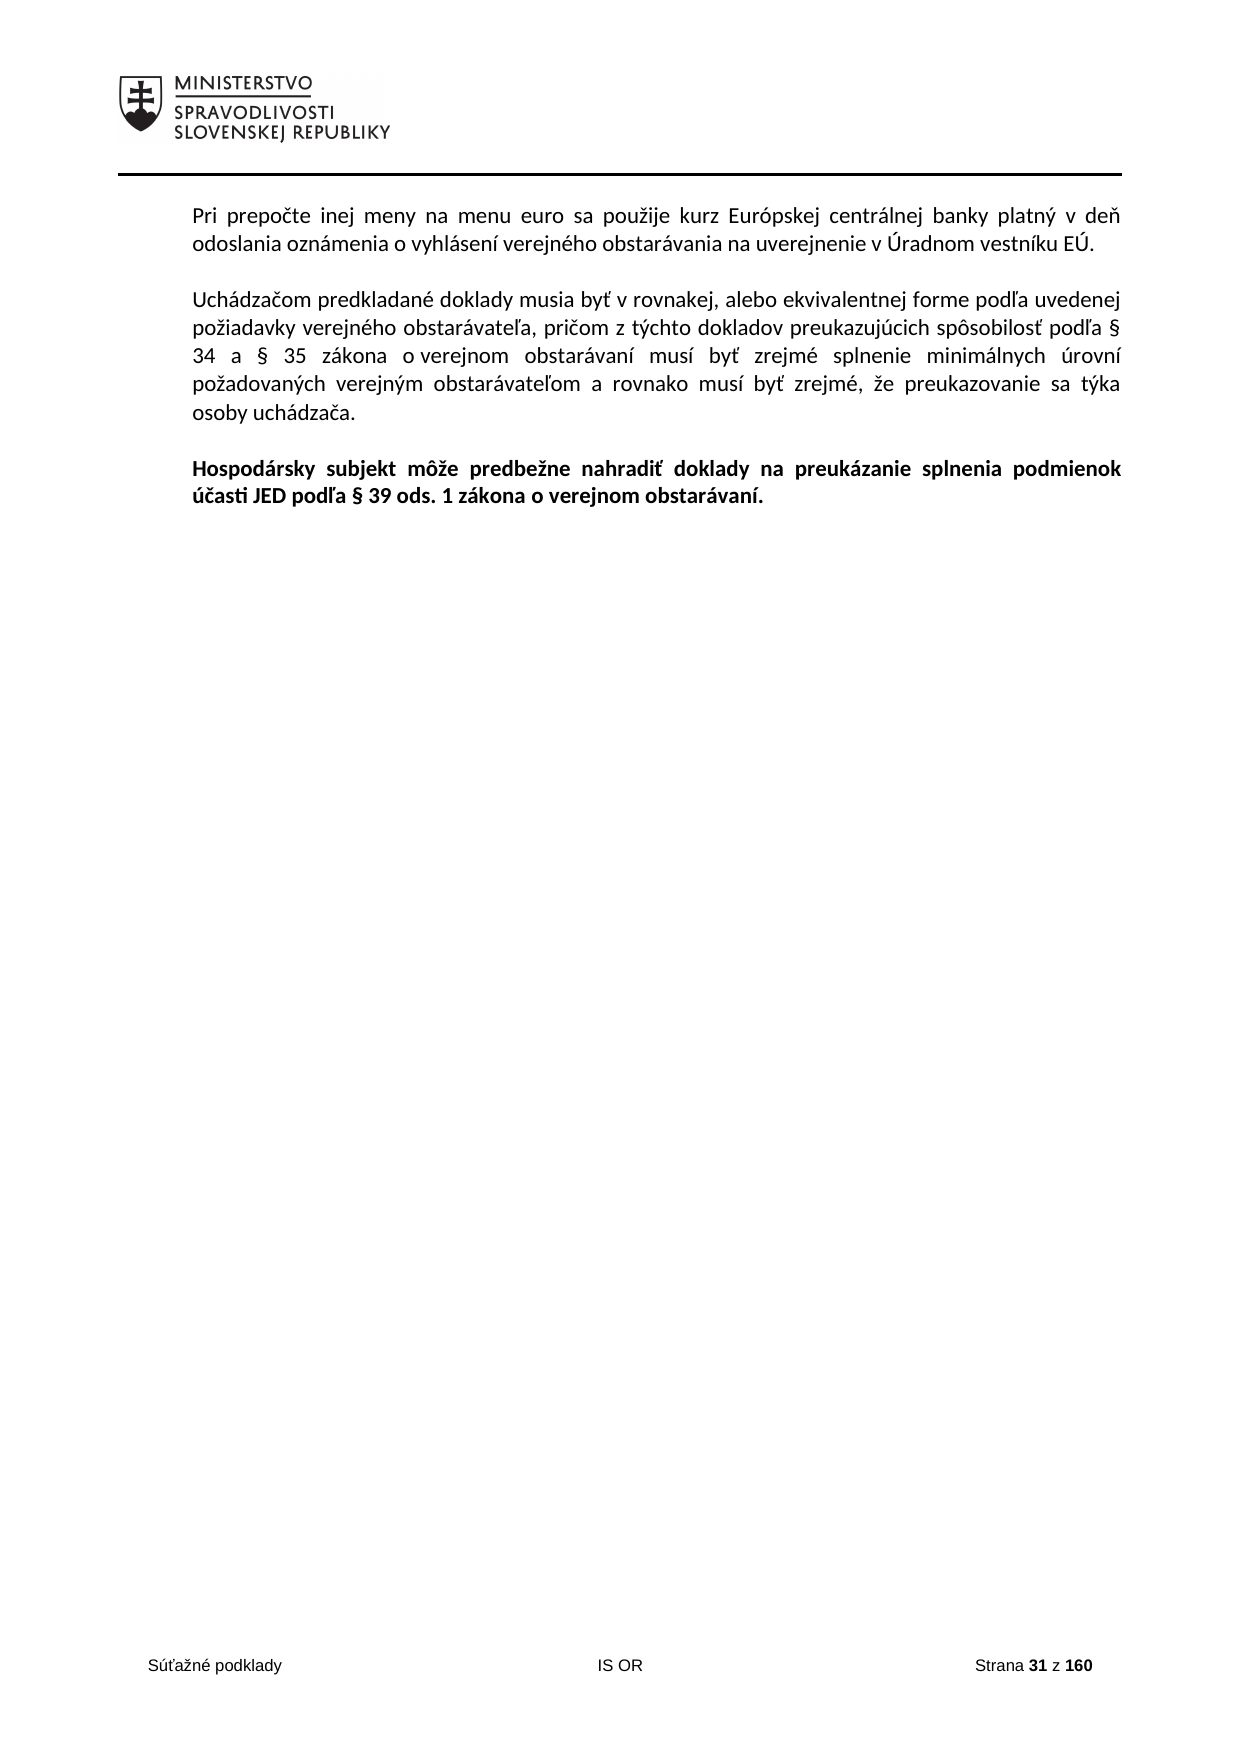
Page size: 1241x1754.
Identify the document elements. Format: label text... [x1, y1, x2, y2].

picture [118, 73, 390, 144]
text Pri prepočte inej meny na menu euro sa použije kurz Európskej centrálnej banky platný v deň odoslania oznámenia o vyhlásení verejného obstarávania na uverejnenie v Úradnom vestníku EÚ. [192, 201, 1122, 257]
text Hospodársky subjekt môže predbežne nahradiť doklady na preukázanie splnenia podmienok účasti JED podľa § 39 ods. 1 zákona o verejnom obstarávaní. [192, 454, 1122, 510]
text Uchádzačom predkladané doklady musia byť v rovnakej, alebo ekvivalentnej forme podľa uvedenej požiadavky verejného obstarávateľa, pričom z týchto dokladov preukazujúcich spôsobilosť podľa § 34 a § 35 zákona o verejnom obstarávaní musí byť zrejmé splnenie minimálnych úrovní požadovaných verejným obstarávateľom a rovnako musí byť zrejmé, že preukazovanie sa týka osoby uchádzača. [192, 286, 1122, 426]
